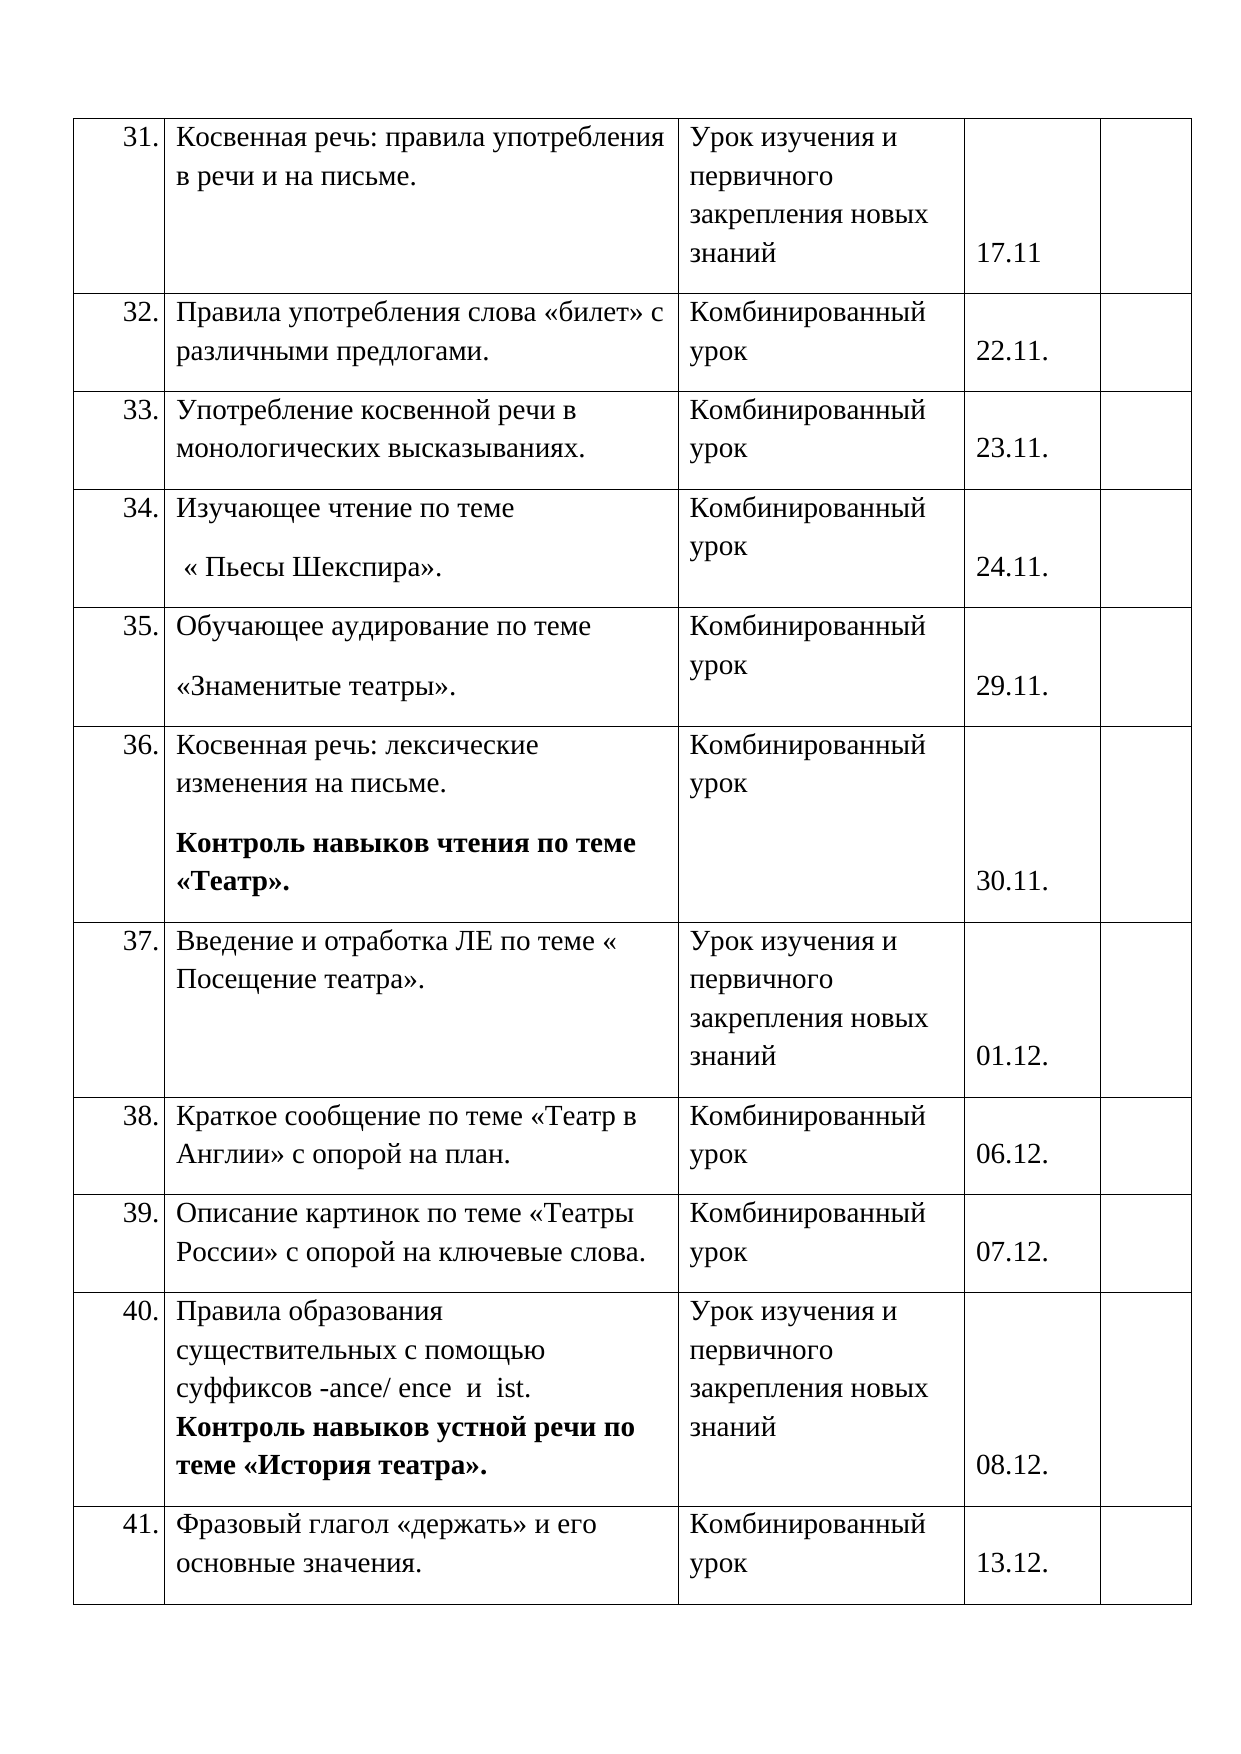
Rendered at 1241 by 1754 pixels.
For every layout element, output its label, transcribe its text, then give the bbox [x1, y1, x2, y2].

table_cell Изучающее чтение по теме « Пьесы Шекспира». [165, 490, 678, 607]
table_cell [74, 923, 164, 1097]
table_cell 06.12. [965, 1098, 1100, 1194]
table_cell Комбинированный урок [679, 1195, 964, 1292]
table_cell [74, 490, 164, 607]
table_cell 30.11. [965, 727, 1100, 922]
table_cell Введение и отработка ЛЕ по теме « Посещение театра». [165, 923, 678, 1097]
table_cell Комбинированный урок [679, 1098, 964, 1194]
table_cell Комбинированный урок [679, 608, 964, 726]
table_cell [1101, 727, 1191, 922]
table_cell 08.12. [965, 1293, 1100, 1506]
table_cell Комбинированный урок [679, 294, 964, 391]
table_cell [1101, 1507, 1191, 1603]
table_cell 17.11 [965, 119, 1100, 293]
table_cell Комбинированный урок [679, 727, 964, 922]
table_cell 01.12. [965, 923, 1100, 1097]
table_cell [74, 1195, 164, 1292]
table_cell [1101, 1098, 1191, 1194]
table_cell 13.12. [965, 1507, 1100, 1603]
table_cell Комбинированный урок [679, 392, 964, 489]
table_cell Употребление косвенной речи в монологических высказываниях. [165, 392, 678, 489]
table_cell [74, 1098, 164, 1194]
table_cell [1101, 923, 1191, 1097]
table_cell [74, 294, 164, 391]
table_cell [1101, 119, 1191, 293]
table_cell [679, 1507, 964, 1603]
table_cell [1101, 392, 1191, 489]
table_cell Правила употребления слова «билет» с различными предлогами. [165, 294, 678, 391]
table_cell [1101, 1195, 1191, 1292]
table_cell Описание картинок по теме «Театры России» с опорой на ключевые слова. [165, 1195, 678, 1292]
table_cell [74, 1507, 164, 1603]
table_cell 23.11. [965, 392, 1100, 489]
table_cell Косвенная речь: лексические изменения на письме. Контроль навыков чтения по теме «Театр». [165, 727, 678, 922]
table_cell Комбинированный урок [679, 490, 964, 607]
table_cell 07.12. [965, 1195, 1100, 1292]
table_cell Косвенная речь: правила употребления в речи и на письме. [165, 119, 678, 293]
table_cell Краткое сообщение по теме «Театр в Англии» с опорой на план. [165, 1098, 678, 1194]
table_cell 24.11. [965, 490, 1100, 607]
table_cell Обучающее аудирование по теме «Знаменитые театры». [165, 608, 678, 726]
table_cell Правила образования существительных с помощью суффиксов -ance/ ence и ist. Контроль навыков устной речи по теме «История театра». [165, 1293, 678, 1506]
table_cell 22.11. [965, 294, 1100, 391]
table_cell [74, 727, 164, 922]
table_cell 29.11. [965, 608, 1100, 726]
table_cell [1101, 294, 1191, 391]
table_cell Урок изучения и первичного закрепления новых знаний [679, 923, 964, 1097]
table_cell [679, 119, 964, 293]
table_cell [74, 1293, 164, 1506]
table_cell [1101, 608, 1191, 726]
table_cell [74, 119, 164, 293]
table_cell Фразовый глагол «держать» и его основные значения. [165, 1507, 678, 1603]
table_cell [1101, 1293, 1191, 1506]
table_cell [74, 608, 164, 726]
table_cell [74, 392, 164, 489]
table_cell Урок изучения и первичного закрепления новых знаний [679, 1293, 964, 1506]
table_cell [1101, 490, 1191, 607]
